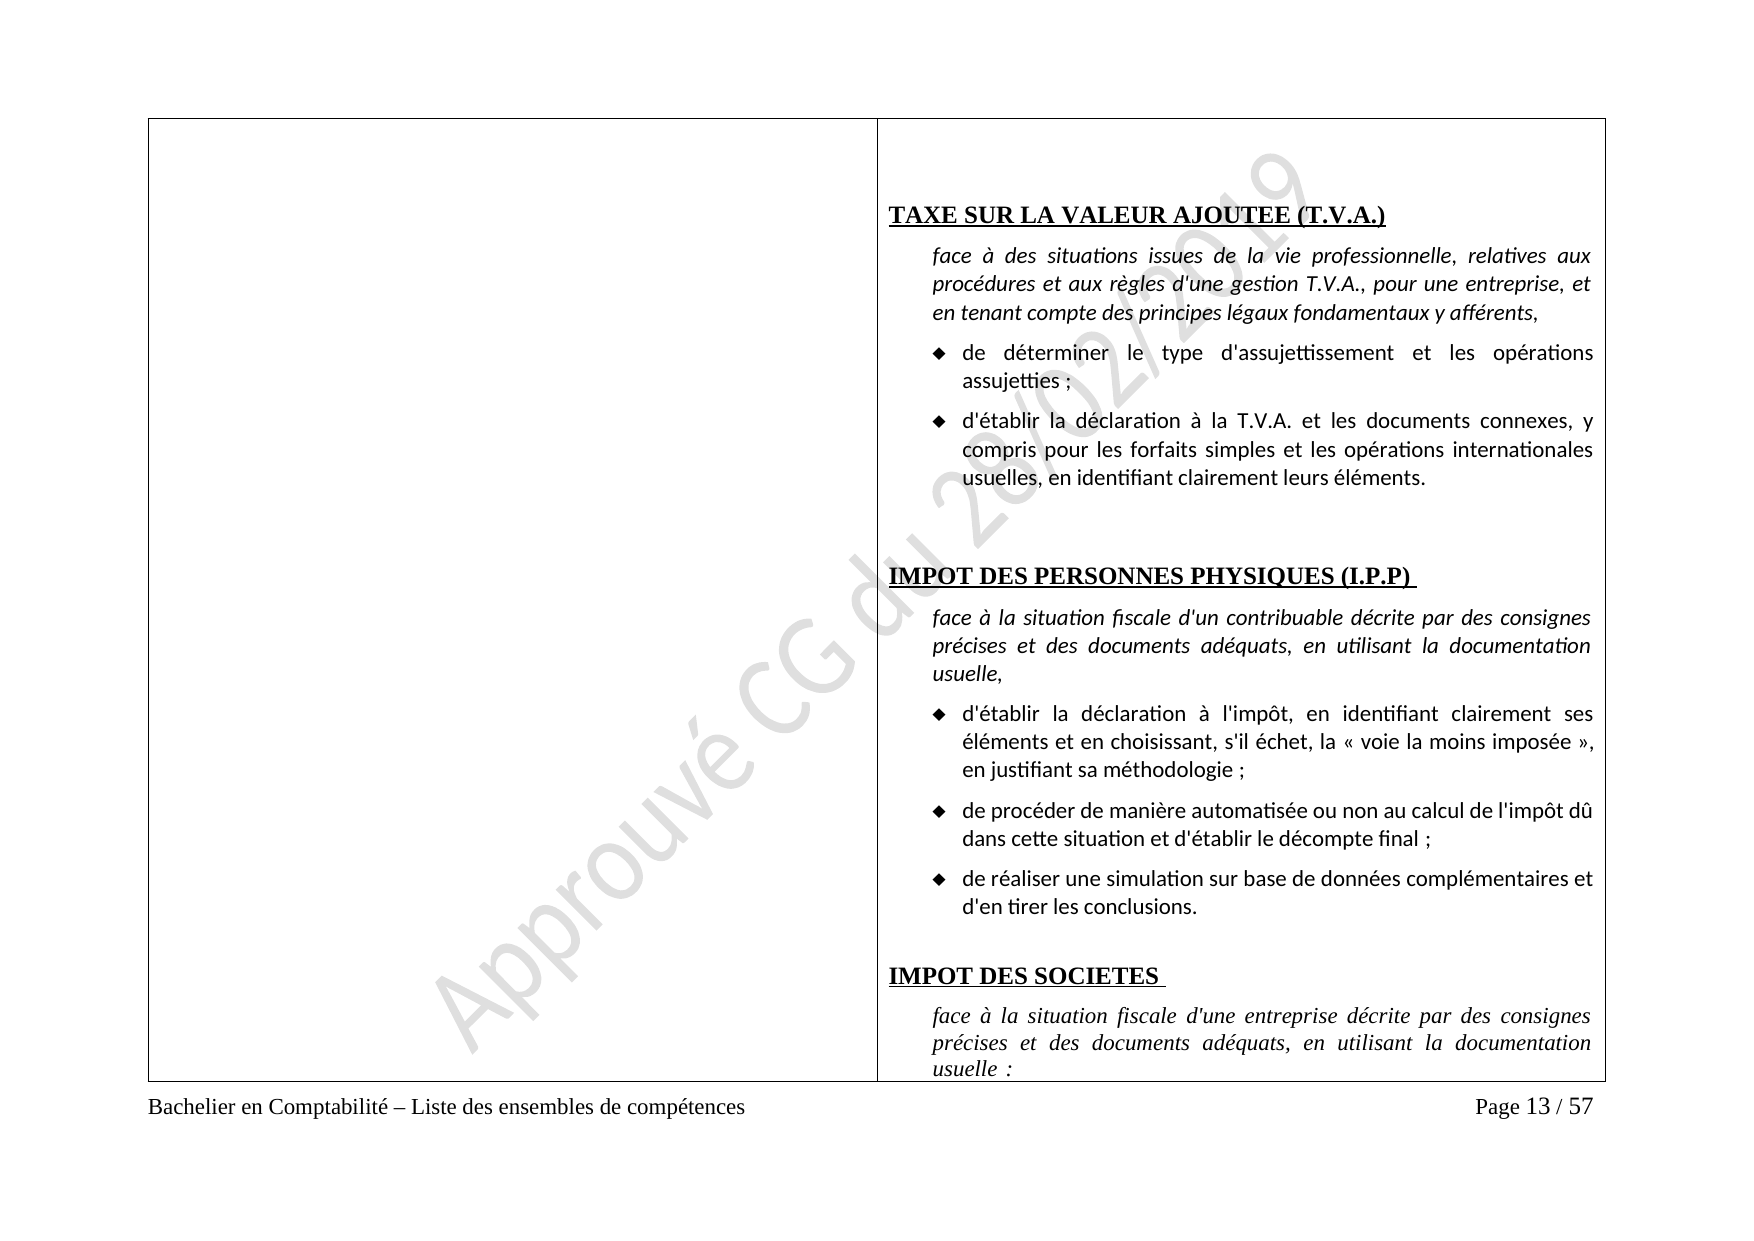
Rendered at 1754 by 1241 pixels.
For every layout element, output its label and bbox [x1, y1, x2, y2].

table_cell [878, 119, 1605, 1081]
table_cell [149, 119, 877, 1081]
